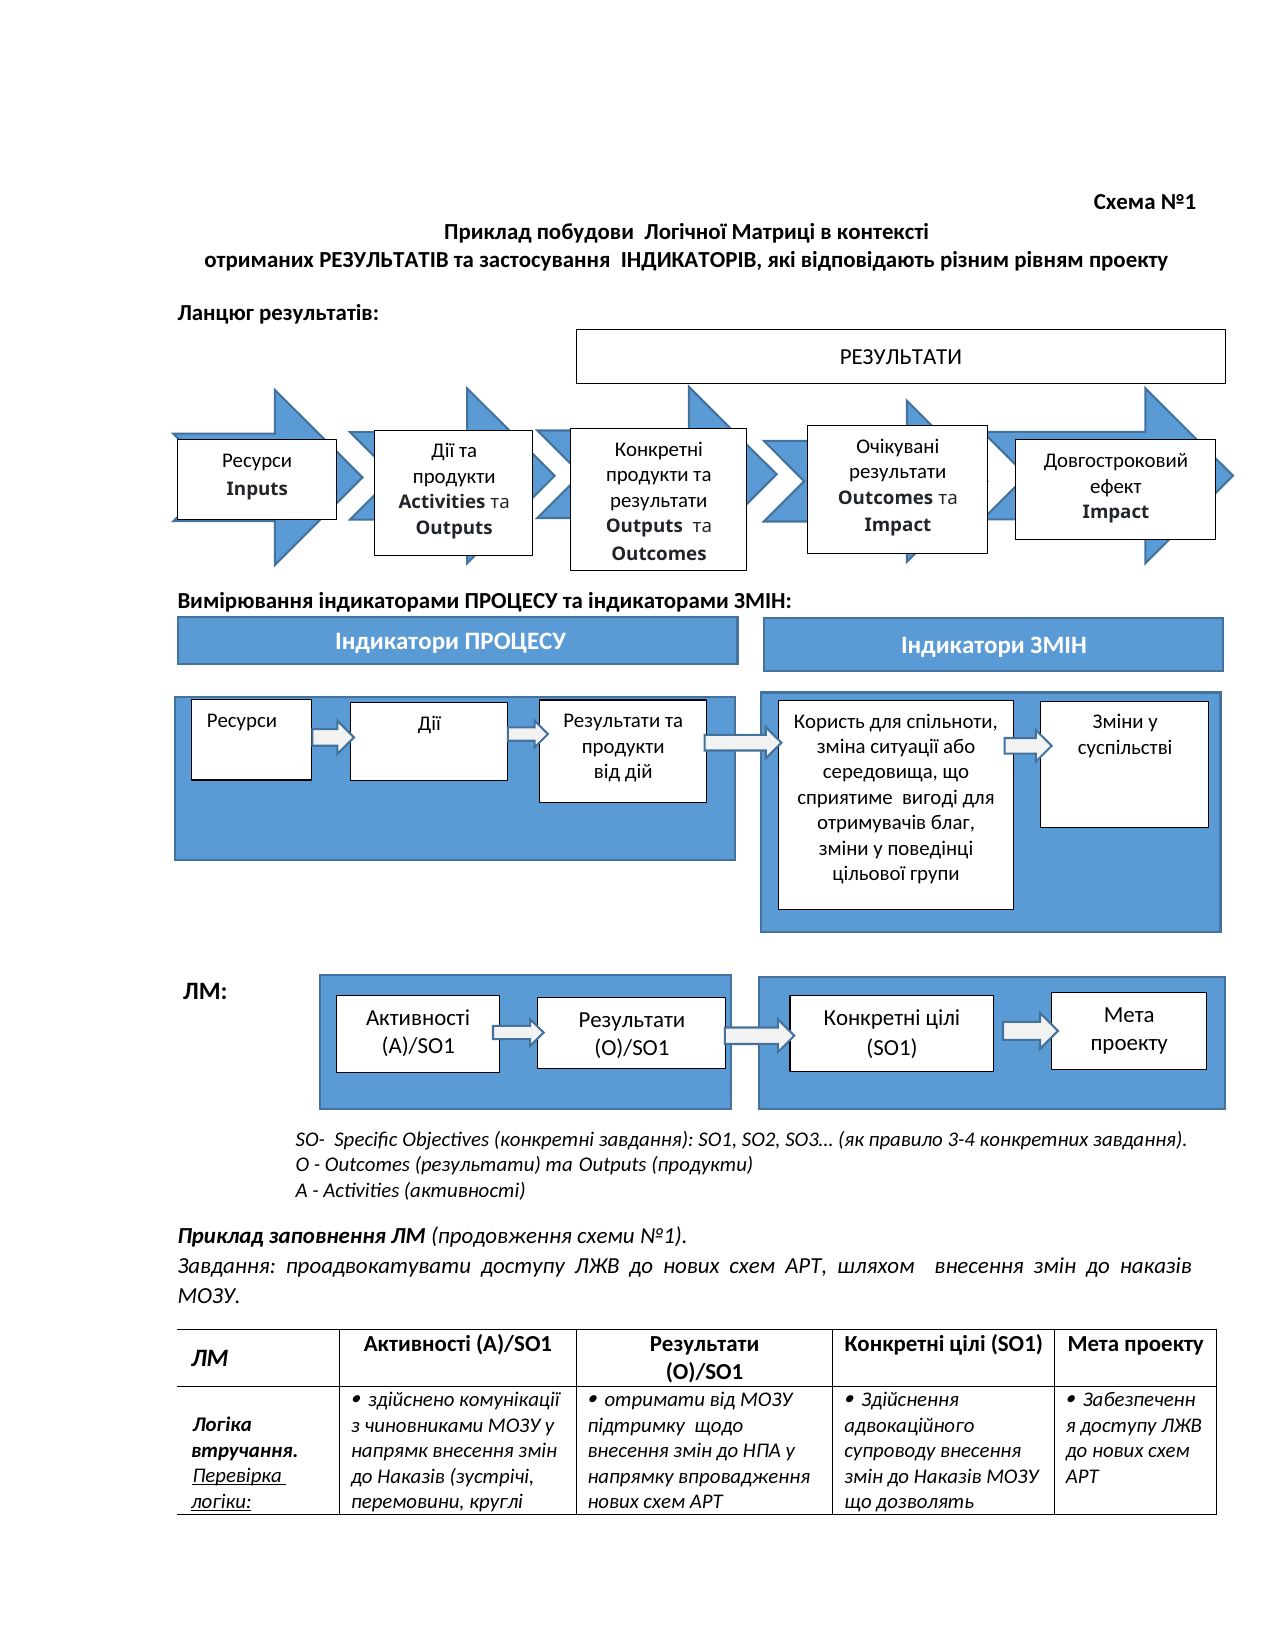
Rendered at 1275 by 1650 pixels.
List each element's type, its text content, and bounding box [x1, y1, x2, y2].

table_header Конкретні цілі (SO1) [833, 1330, 1054, 1386]
text А - Activities (активності) [295, 1177, 1196, 1202]
text О - Outcomes (результати) та Outputs (продукти) [295, 1152, 573, 1177]
text отриманих РЕЗУЛЬТАТІВ та застосування ІНДИКАТОРІВ, які відповідають різним рівням проекту [177, 245, 1196, 273]
table_header Мета проекту [1055, 1330, 1216, 1386]
text SO- Specific Оbjectives (конкретні завдання): SO1, SO2, SO3… (як правило 3-4 конкретних завдання). [295, 1126, 1196, 1152]
table_header Результати (О)/SO1 [577, 1330, 832, 1386]
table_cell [1055, 1387, 1216, 1514]
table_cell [577, 1387, 832, 1514]
list Ланцюг результатів: [177, 298, 1196, 326]
text Приклад побудови Логічної Матриці в контексті [177, 217, 1196, 245]
text ЛМ: [177, 975, 319, 1006]
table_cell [833, 1387, 1054, 1514]
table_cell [340, 1387, 576, 1514]
table_header ЛМ [177, 1330, 339, 1386]
text ЛМ: [732, 975, 1196, 1006]
text Вимірювання індикаторами ПРОЦЕСУ та індикаторами ЗМІН: [177, 586, 1196, 614]
table_header РЕЗУЛЬТАТИ [577, 330, 1225, 383]
text Схема №1 [177, 187, 1196, 215]
table_header Активності (А)/SO1 [340, 1330, 576, 1386]
text Приклад заповнення ЛМ (продовження схеми №1). [177, 1221, 1196, 1249]
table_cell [177, 1387, 339, 1514]
text Завдання: проадвокатувати доступу ЛЖВ до нових схем АРТ, шляхом внесення змін до наказів МОЗУ. [177, 1251, 1196, 1309]
text О - Outcomes (результати) та Outputs (продукти) [579, 1152, 1196, 1177]
